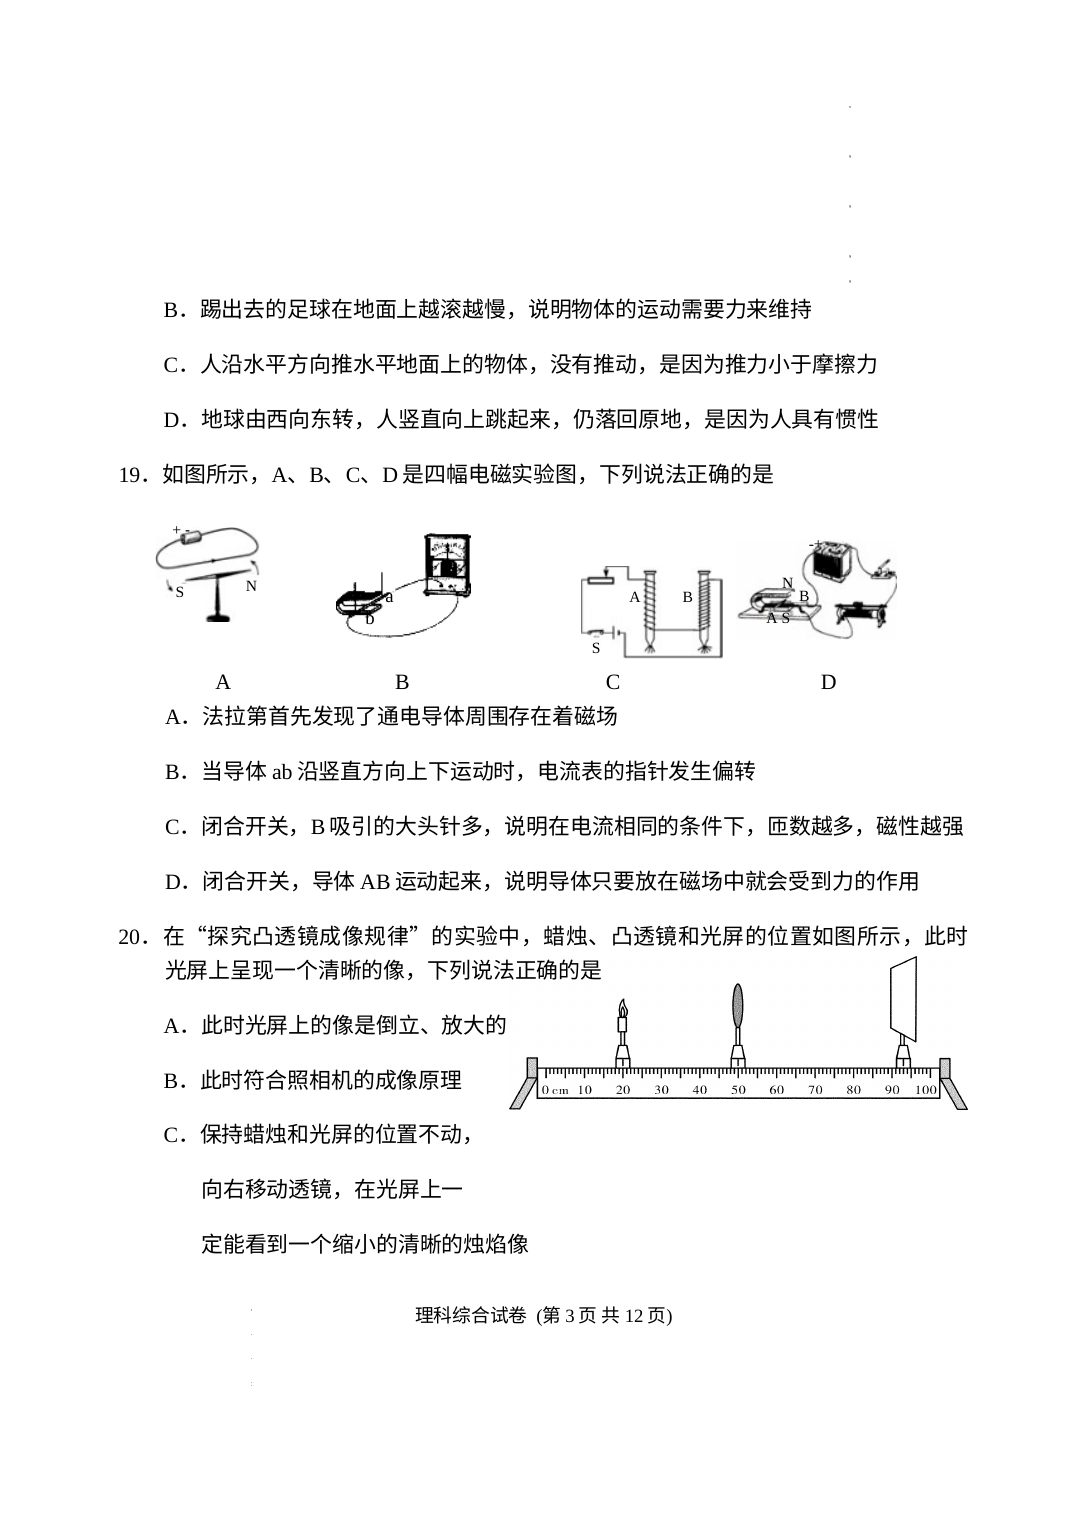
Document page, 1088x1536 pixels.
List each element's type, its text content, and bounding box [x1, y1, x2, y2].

text 向右移动透镜，在光屏上一 [200, 1172, 969, 1204]
text B．踢出去的足球在地面上越滚越慢，说明物体的运动需要力来维持 [163, 292, 969, 324]
text D．地球由西向东转，人竖直向上跳起来，仍落回原地，是因为人具有惯性 [163, 402, 969, 434]
text C．保持蜡烛和光屏的位置不动， [163, 1117, 969, 1149]
text C．人沿水平方向推水平地面上的物体，没有推动，是因为推力小于摩擦力 [163, 347, 969, 379]
text 20．在“探究凸透镜成像规律”的实验中，蜡烛、凸透镜和光屏的位置如图所示，此时光屏上呈现一个清晰的像，下列说法正确的是 [118, 918, 969, 985]
picture [509, 985, 968, 1007]
picture [509, 1040, 968, 1062]
text A．法拉第首先发现了通电导体周围存在着磁场 [165, 699, 969, 731]
text A B C D [118, 665, 933, 697]
text B．当导体 ab沿竖直方向上下运动时，电流表的指针发生偏转 [165, 754, 969, 786]
text C．闭合开关，B吸引的大头针多，说明在电流相同的条件下，匝数越多，磁性越强 [165, 808, 969, 841]
text 19．如图所示，A、B、C、D是四幅电磁实验图，下列说法正确的是 [118, 457, 969, 489]
text B．此时符合照相机的成像原理 [163, 1062, 969, 1095]
text A．此时光屏上的像是倒立、放大的 [163, 1007, 969, 1040]
picture [336, 533, 471, 638]
text 定能看到一个缩小的清晰的烛焰像 [200, 1227, 969, 1259]
picture [155, 527, 260, 622]
picture [736, 539, 897, 640]
picture [581, 566, 723, 659]
picture [509, 1095, 968, 1110]
text D．闭合开关，导体AB运动起来，说明导体只要放在磁场中就会受到力的作用 [165, 863, 969, 896]
